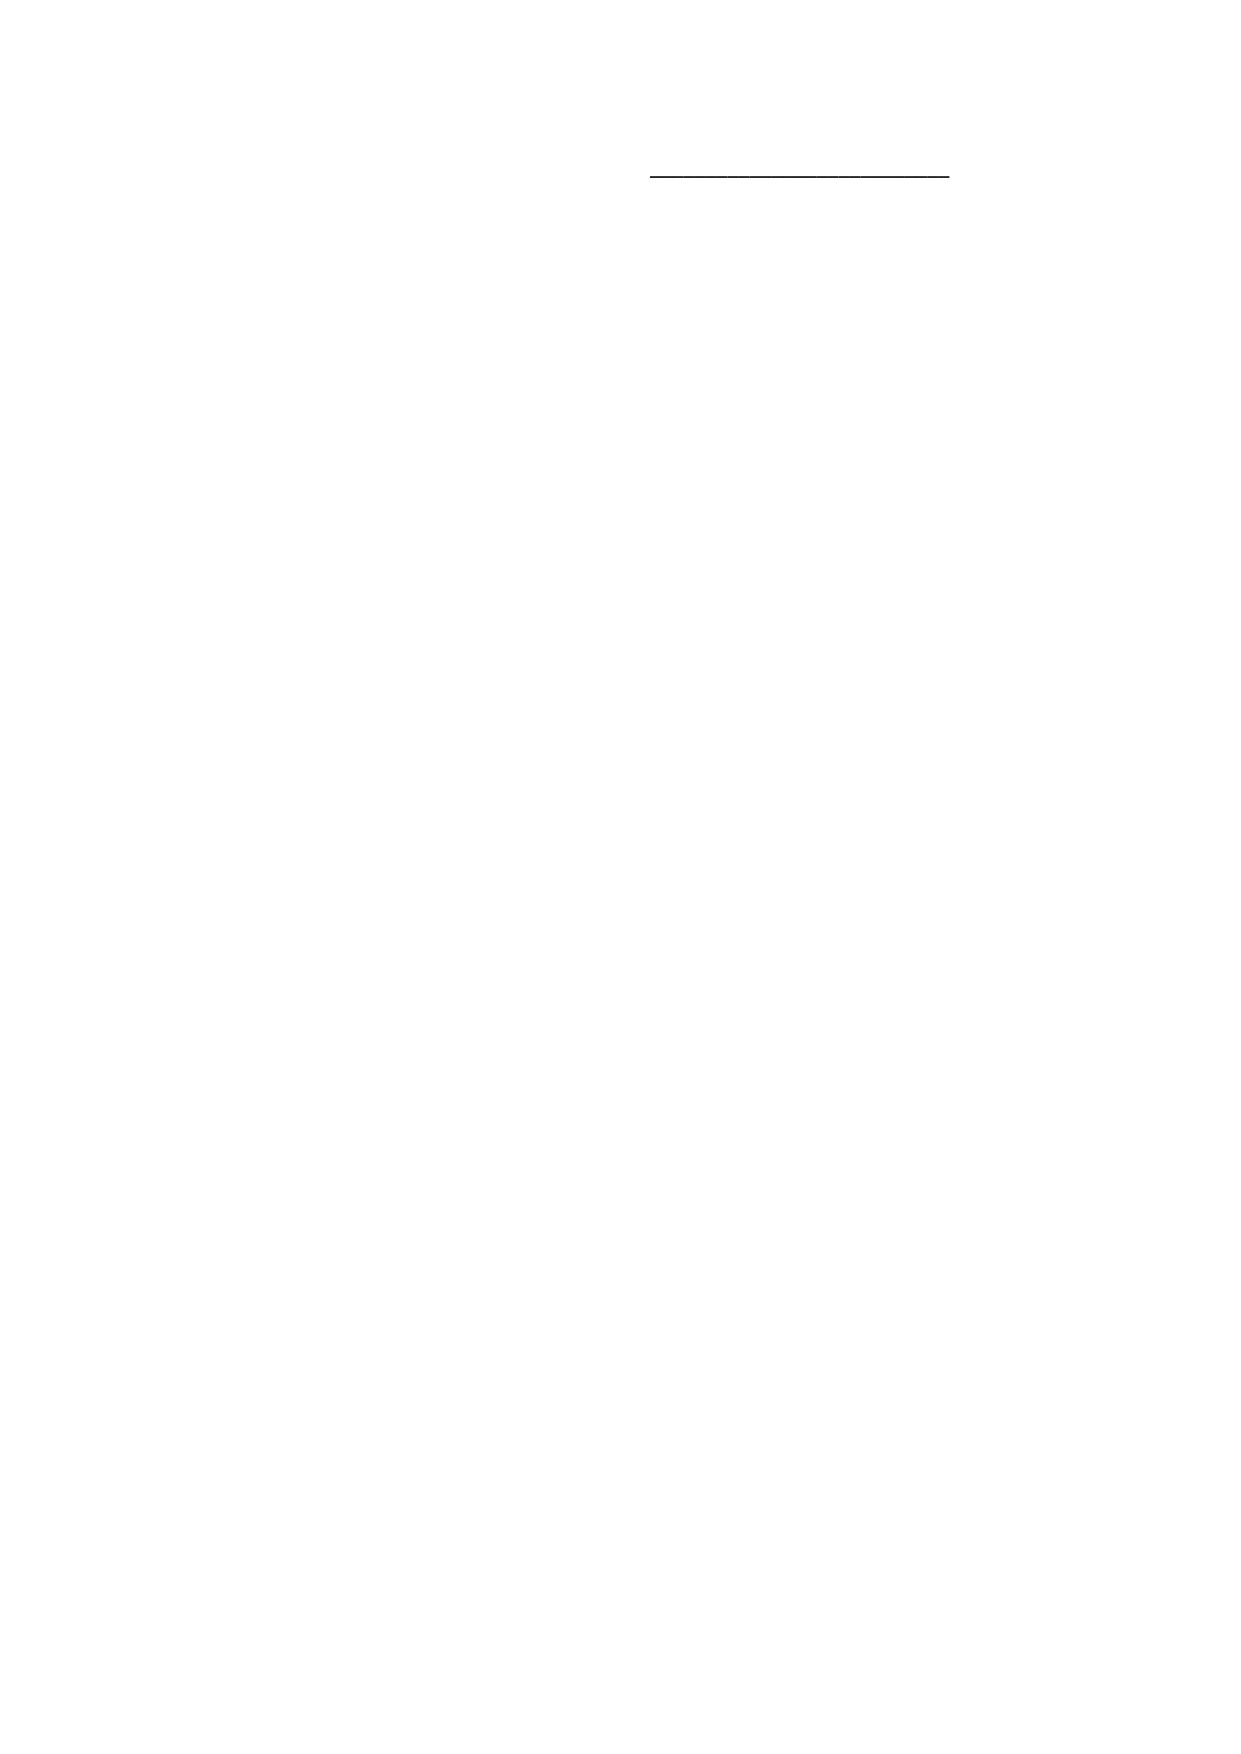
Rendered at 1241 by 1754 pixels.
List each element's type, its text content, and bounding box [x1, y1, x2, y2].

text ___________________________ [650, 148, 1122, 182]
